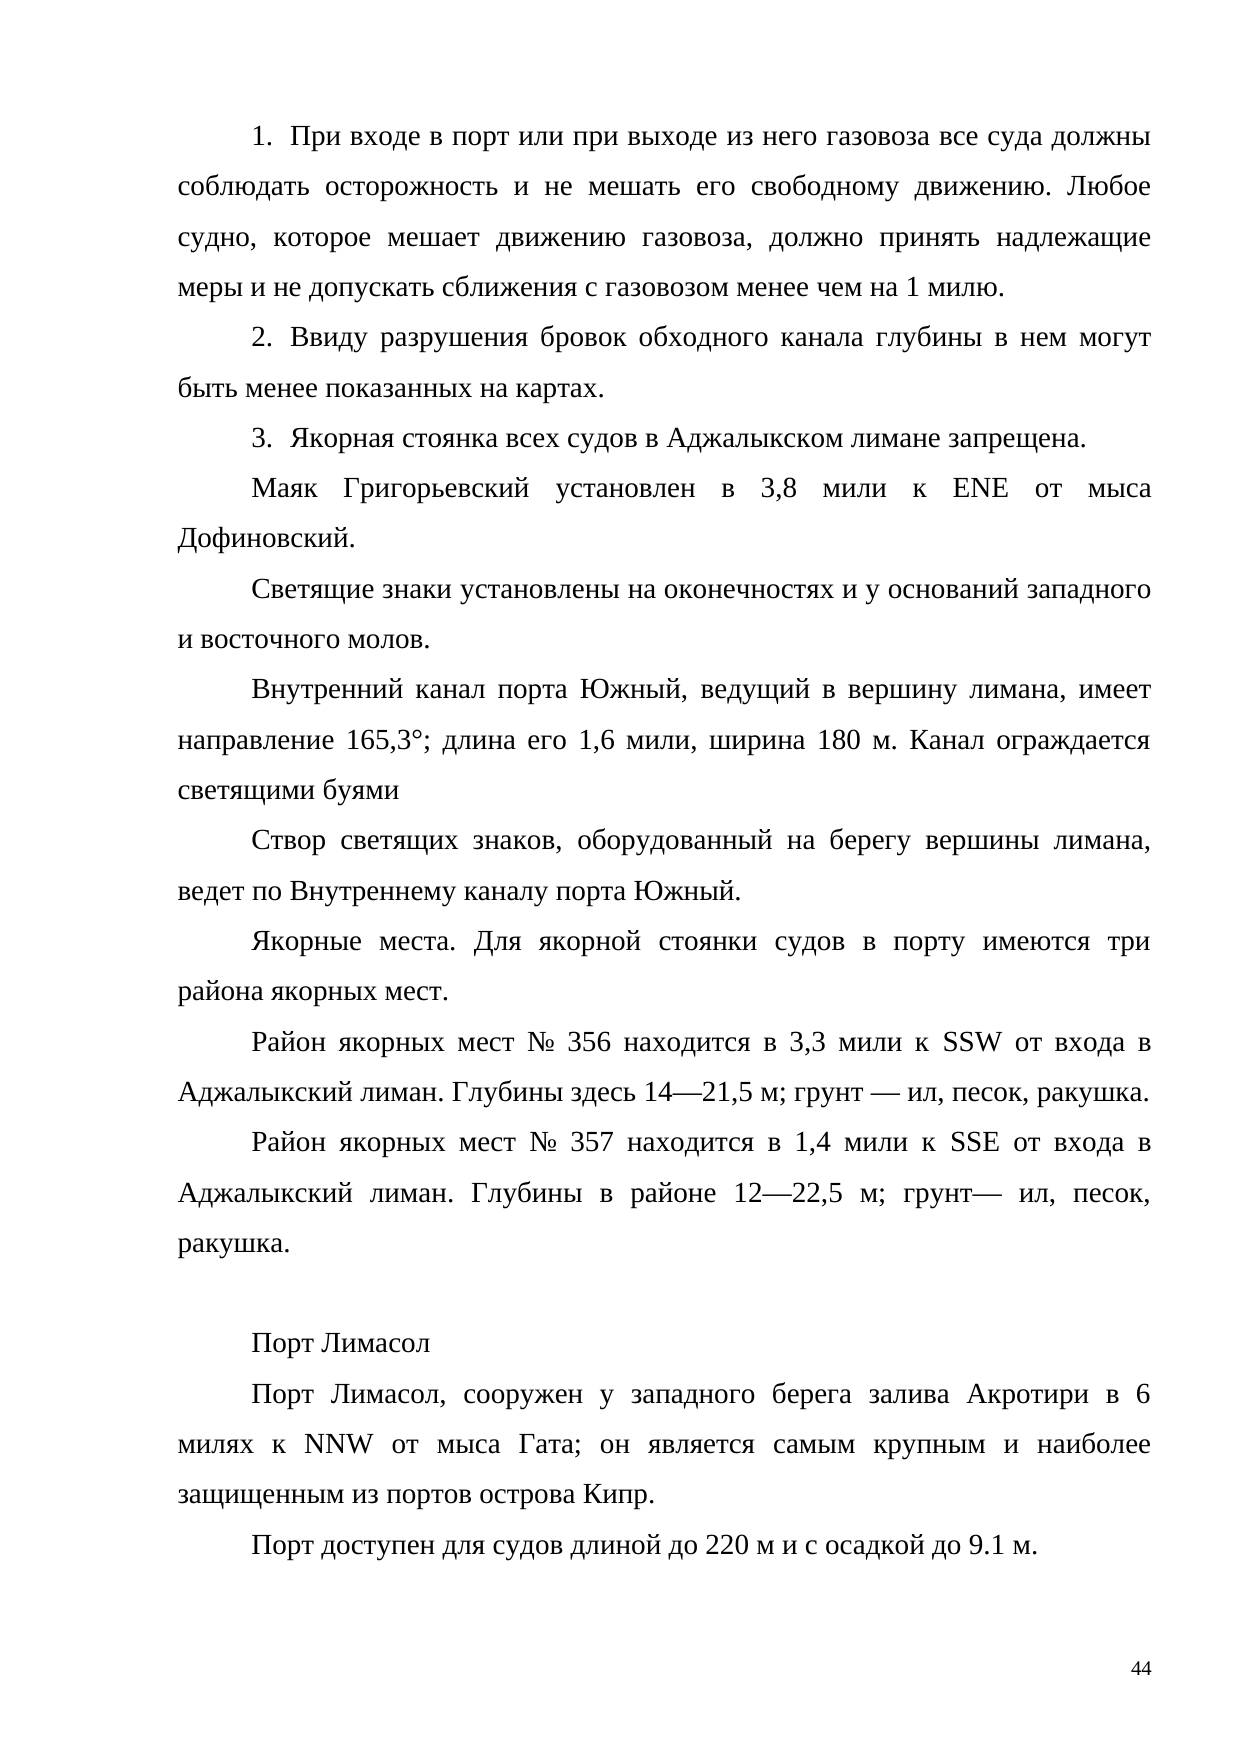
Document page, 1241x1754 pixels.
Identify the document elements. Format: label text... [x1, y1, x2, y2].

text Створ светящих знаков, оборудованный на берегу вершины лимана, ведет по Внутреннему каналу порта Южный. [177, 822, 1152, 906]
text Порт Лимасол, сооружен у западного берега залива Акротири в 6 милях к NNW от мыса Гата; он является самым крупным и наиболее защищенным из портов острова Кипр. [177, 1376, 1152, 1510]
text Порт доступен для судов длиной до 220 м и с осадкой до 9.1 м. [177, 1527, 1152, 1560]
list Якорная стоянка всех судов в Аджалыкском лимане запрещена. [177, 420, 1152, 453]
text Внутренний канал порта Южный, ведущий в вершину лимана, имеет направление 165,3°; длина его 1,6 мили, ширина 180 м. Канал ограждается светящими буями [177, 672, 1152, 806]
list При входе в порт или при выходе из него газовоза все суда должны соблюдать осторожность и не мешать его свободному движению. Любое судно, которое мешает движению газовоза, должно принять надлежащие меры и не допускать сближения с газовозом менее чем на 1 милю. [177, 118, 1152, 303]
text Район якорных мест № 356 находится в 3,3 мили к SSW от входа в Аджалыкский лиман. Глубины здесь 14—21,5 м; грунт — ил, песок, ракушка. [177, 1024, 1152, 1108]
text Маяк Григорьевский установлен в 3,8 мили к ENE от мыса Дофиновский. [177, 470, 1152, 554]
text Светящие знаки установлены на оконечностях и у оснований западного и восточного молов. [177, 571, 1152, 655]
list Ввиду разрушения бровок обходного канала глубины в нем могут быть менее показанных на картах. [177, 319, 1152, 403]
text Якорные места. Для якорной стоянки судов в порту имеются три района якорных мест. [177, 923, 1152, 1007]
text Район якорных мест № 357 находится в 1,4 мили к SSE от входа в Аджалыкский лиман. Глубины в районе 12—22,5 м; грунт— ил, песок, ракушка. [177, 1124, 1152, 1258]
text Порт Лимасол [177, 1326, 1152, 1359]
